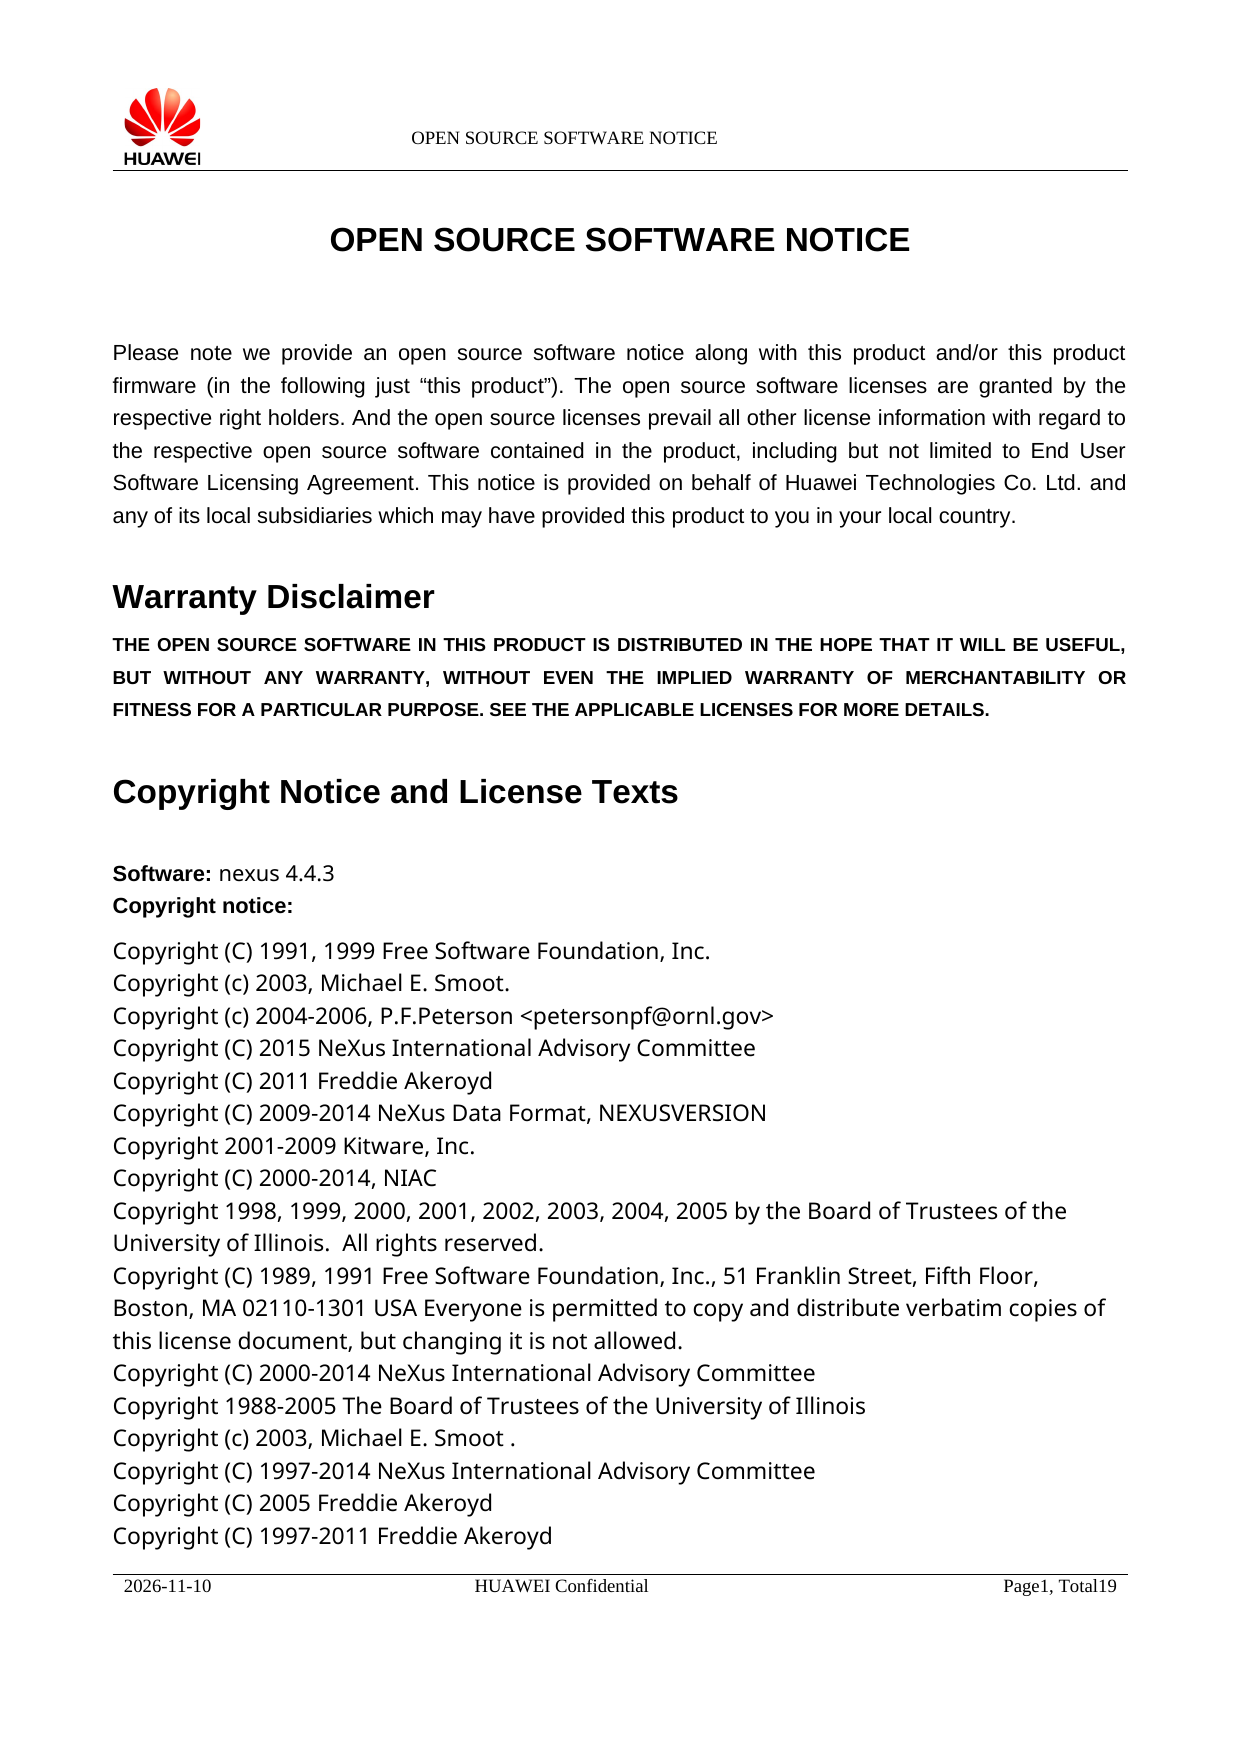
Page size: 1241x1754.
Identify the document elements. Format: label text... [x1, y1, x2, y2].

text Warranty Disclaimer [112, 564, 1128, 629]
text Please note we provide an open source software notice along with this product and/or this product firmware (in the following just “this product”). The open source software licenses are granted by the respective right holders. And the open source licenses prevail all other license information with regard to the respective open source software contained in the product, including but not limited to End User Software Licensing Agreement. This notice is provided on behalf of Huawei Technologies Co. Ltd. and any of its local subsidiaries which may have provided this product to you in your local country. [112, 336, 1128, 531]
title Software: nexus 4.4.3 [112, 856, 1128, 889]
text Copyright notice: [112, 889, 1128, 921]
picture [124, 88, 201, 165]
text Copyright Notice and License Texts [112, 759, 1128, 824]
text The open source software in this product is distributed in the hope that it will be useful, but WITHOUT ANY WARRANTY, without even the implied warranty of MERCHANTABILITY or FITNESS FOR A PARTICULAR PURPOSE. See the applicable licenses for more details. [112, 629, 1128, 726]
text OPEN SOURCE SOFTWARE NOTICE [112, 206, 1128, 271]
